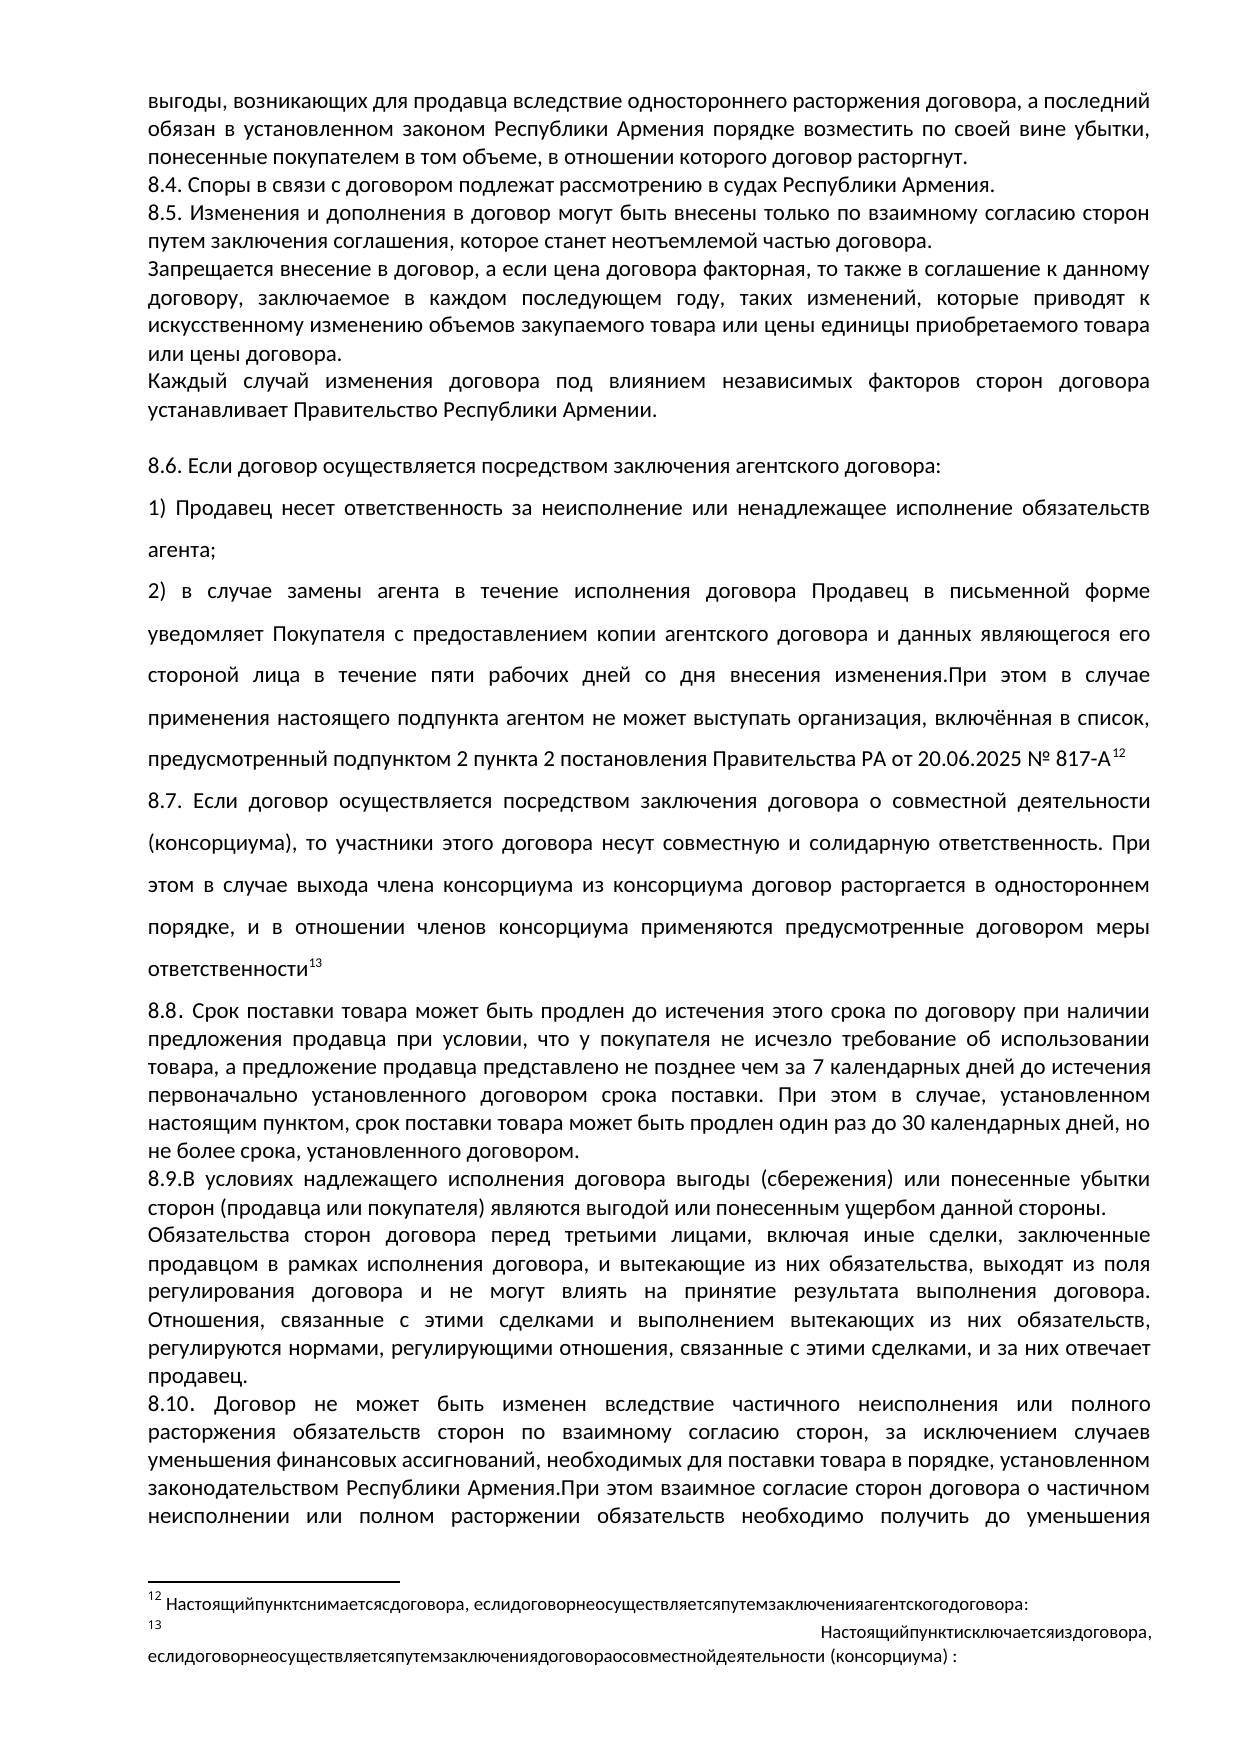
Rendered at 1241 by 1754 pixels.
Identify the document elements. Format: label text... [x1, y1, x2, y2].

text 2) в случае замены агента в течение исполнения договора Продавец в письменной форме уведомляет Покупателя с предоставлением копии агентского договора и данных являющегося его стороной лица в течение пяти рабочих дней со дня внесения изменения.При этом в случае применения настоящего подпункта агентом не может выступать организация, включённая в список, предусмотренный подпунктом 2 пункта 2 постановления Правительства РА от 20.06.2025 № 817-А [148, 577, 1152, 773]
text 8.6. Если договор осуществляется посредством заключения агентского договора: [148, 451, 1152, 479]
text 1) Продавец несет ответственность за неисполнение или ненадлежащее исполнение обязательств агента; [148, 493, 1152, 563]
text Запрещается внесение в договор, а если цена договора факторная, то также в соглашение к данному договору, заключаемое в каждом последующем году, таких изменений, которые приводят к искусственному изменению объемов закупаемого товара или цены единицы приобретаемого товара или цены договора. [148, 254, 1152, 367]
text 8.8․ Срок поставки товара может быть продлен до истечения этого срока по договору при наличии предложения продавца при условии, что у покупателя не исчезло требование об использовании товара, а предложение продавца представлено не позднее чем за 7 календарных дней до истечения первоначально установленного договором срока поставки. При этом в случае, установленном настоящим пунктом, срок поставки товара может быть продлен один раз до 30 календарных дней, но не более срока, установленного договором. [148, 996, 1152, 1164]
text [148, 1389, 1152, 1529]
text Обязательства сторон договора перед третьими лицами, включая иные сделки, заключенные продавцом в рамках исполнения договора, и вытекающие из них обязательства, выходят из поля регулирования договора и не могут влиять на принятие результата выполнения договора. Отношения, связанные с этими сделками и выполнением вытекающих из них обязательств, регулируются нормами, регулирующими отношения, связанные с этими сделками, и за них отвечает продавец. [148, 1221, 1152, 1389]
text 8.5. Изменения и дополнения в договор могут быть внесены только по взаимному согласию сторон путем заключения соглашения, которое станет неотъемлемой частью договора. [148, 198, 1152, 254]
text 8.7. Если договор осуществляется посредством заключения договора о совместной деятельности (консорциума), то участники этого договора несут совместную и солидарную ответственность. При этом в случае выхода члена консорциума из консорциума договор расторгается в одностороннем порядке, и в отношении членов консорциума применяются предусмотренные договором меры ответственности [148, 787, 1152, 982]
text Каждый случай изменения договора под влиянием независимых факторов сторон договора устанавливает Правительство Республики Армении. [148, 367, 1152, 423]
text 8.9.В условиях надлежащего исполнения договора выгоды (сбережения) или понесенные убытки сторон (продавца или покупателя) являются выгодой или понесенным ущербом данной стороны. [148, 1164, 1152, 1221]
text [148, 86, 1152, 171]
text 8.4. Споры в связи с договором подлежат рассмотрению в судах Республики Армения. [148, 171, 1152, 198]
